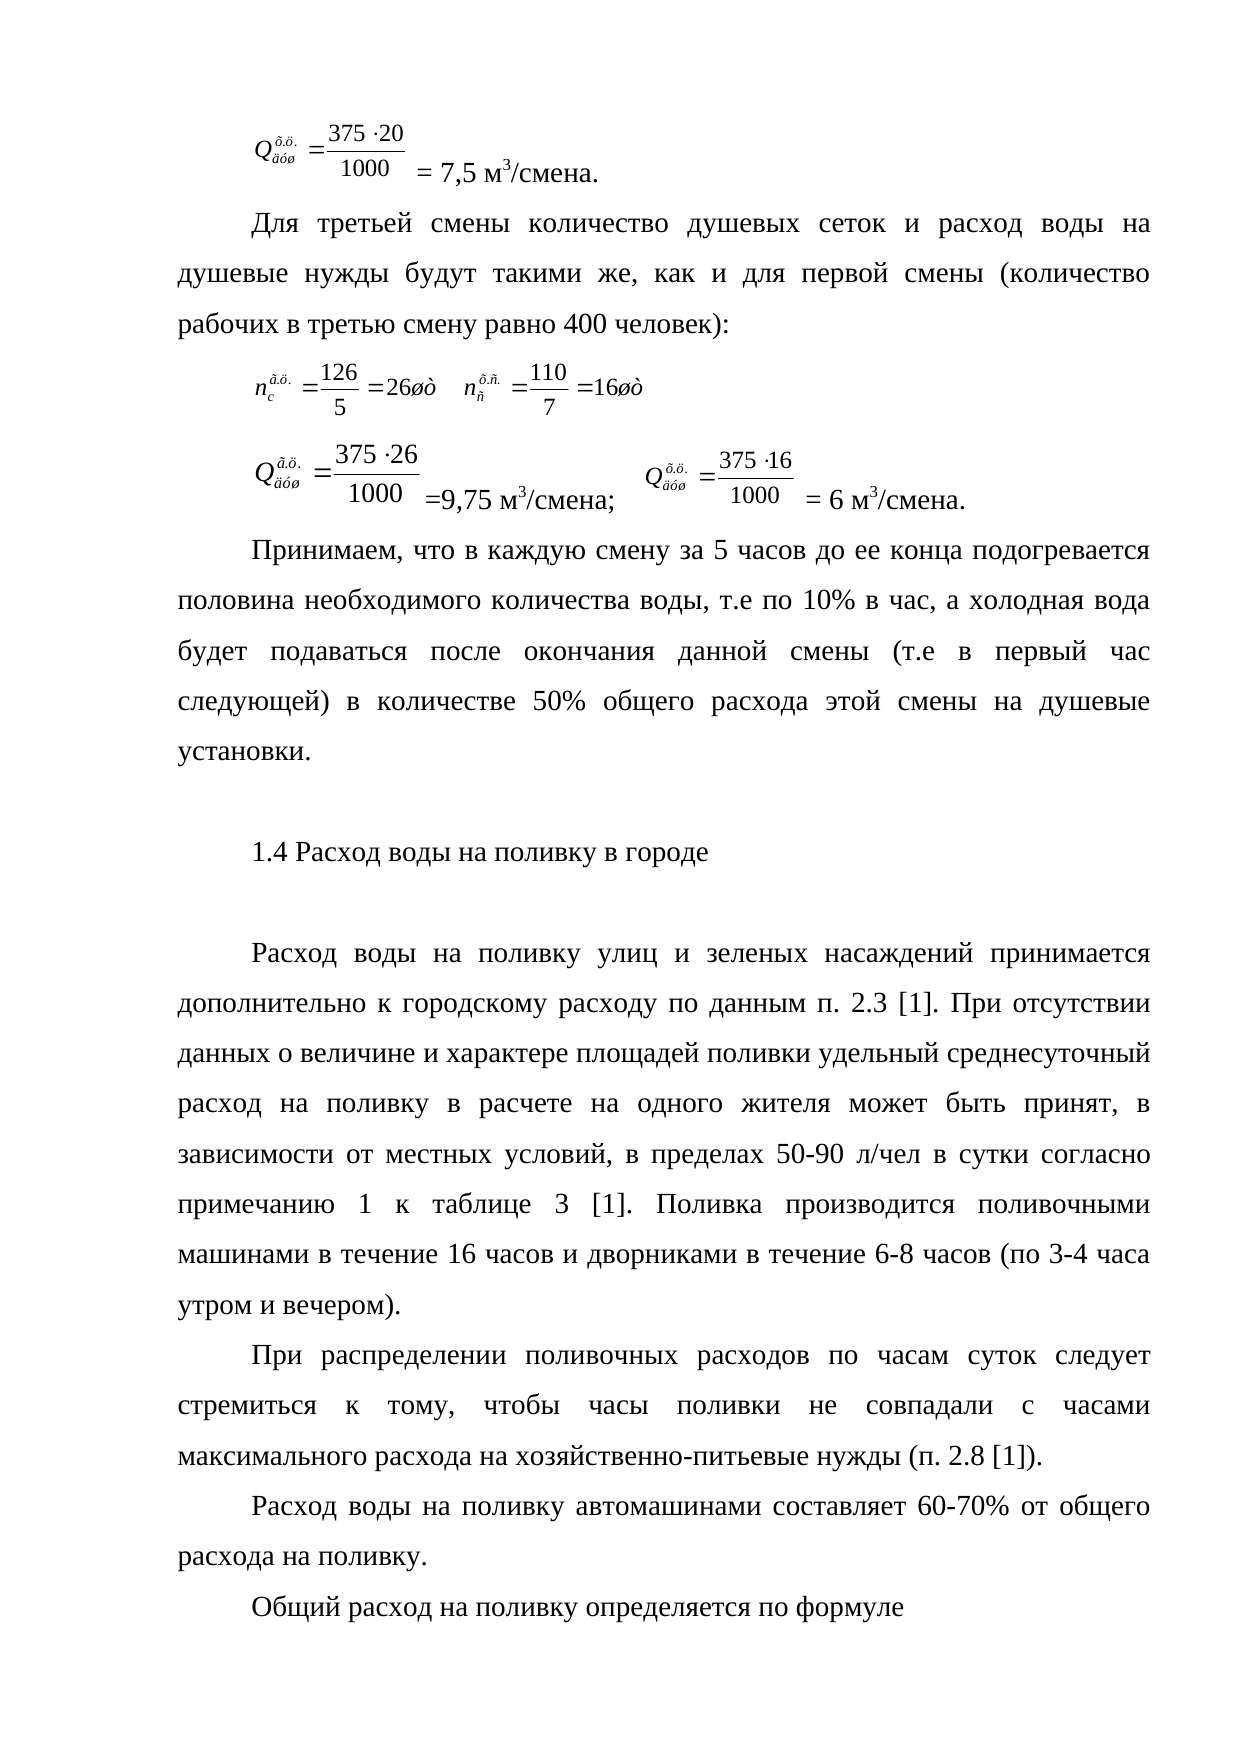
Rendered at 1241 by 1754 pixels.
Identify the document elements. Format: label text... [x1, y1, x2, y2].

text =9,75 м3/смена; = 6 м3/смена. [177, 437, 1152, 515]
text Для третьей смены количество душевых сеток и расход воды на душевые нужды будут такими же, как и для первой смены (количество рабочих в третью смену равно 400 человек): [177, 205, 1152, 339]
text При распределении поливочных расходов по часам суток следует стремиться к тому, чтобы часы поливки не совпадали с часами максимального расхода на хозяйственно-питьевые нужды (п. 2.8 [1]). [177, 1337, 1152, 1471]
text Принимаем, что в каждую смену за 5 часов до ее конца подогревается половина необходимого количества воды, т.е по 10% в час, а холодная вода будет подаваться после окончания данной смены (т.е в первый час следующей) в количестве 50% общего расхода этой смены на душевые установки. [177, 532, 1152, 767]
text 1.4 Расход воды на поливку в городе [177, 834, 1152, 868]
text = 7,5 м3/смена. [177, 118, 1152, 188]
text Расход воды на поливку улиц и зеленых насаждений принимается дополнительно к городскому расходу по данным п. 2.3 [1]. При отсутствии данных о величине и характере площадей поливки удельный среднесуточный расход на поливку в расчете на одного жителя может быть принят, в зависимости от местных условий, в пределах 50-90 л/чел в сутки согласно примечанию 1 к таблице 3 [1]. Поливка производится поливочными машинами в течение 16 часов и дворниками в течение 6-8 часов (по 3-4 часа утром и вечером). [177, 935, 1152, 1320]
text Общий расход на поливку определяется по формуле [177, 1589, 1152, 1622]
text Расход воды на поливку автомашинами составляет 60-70% от общего расхода на поливку. [177, 1488, 1152, 1572]
